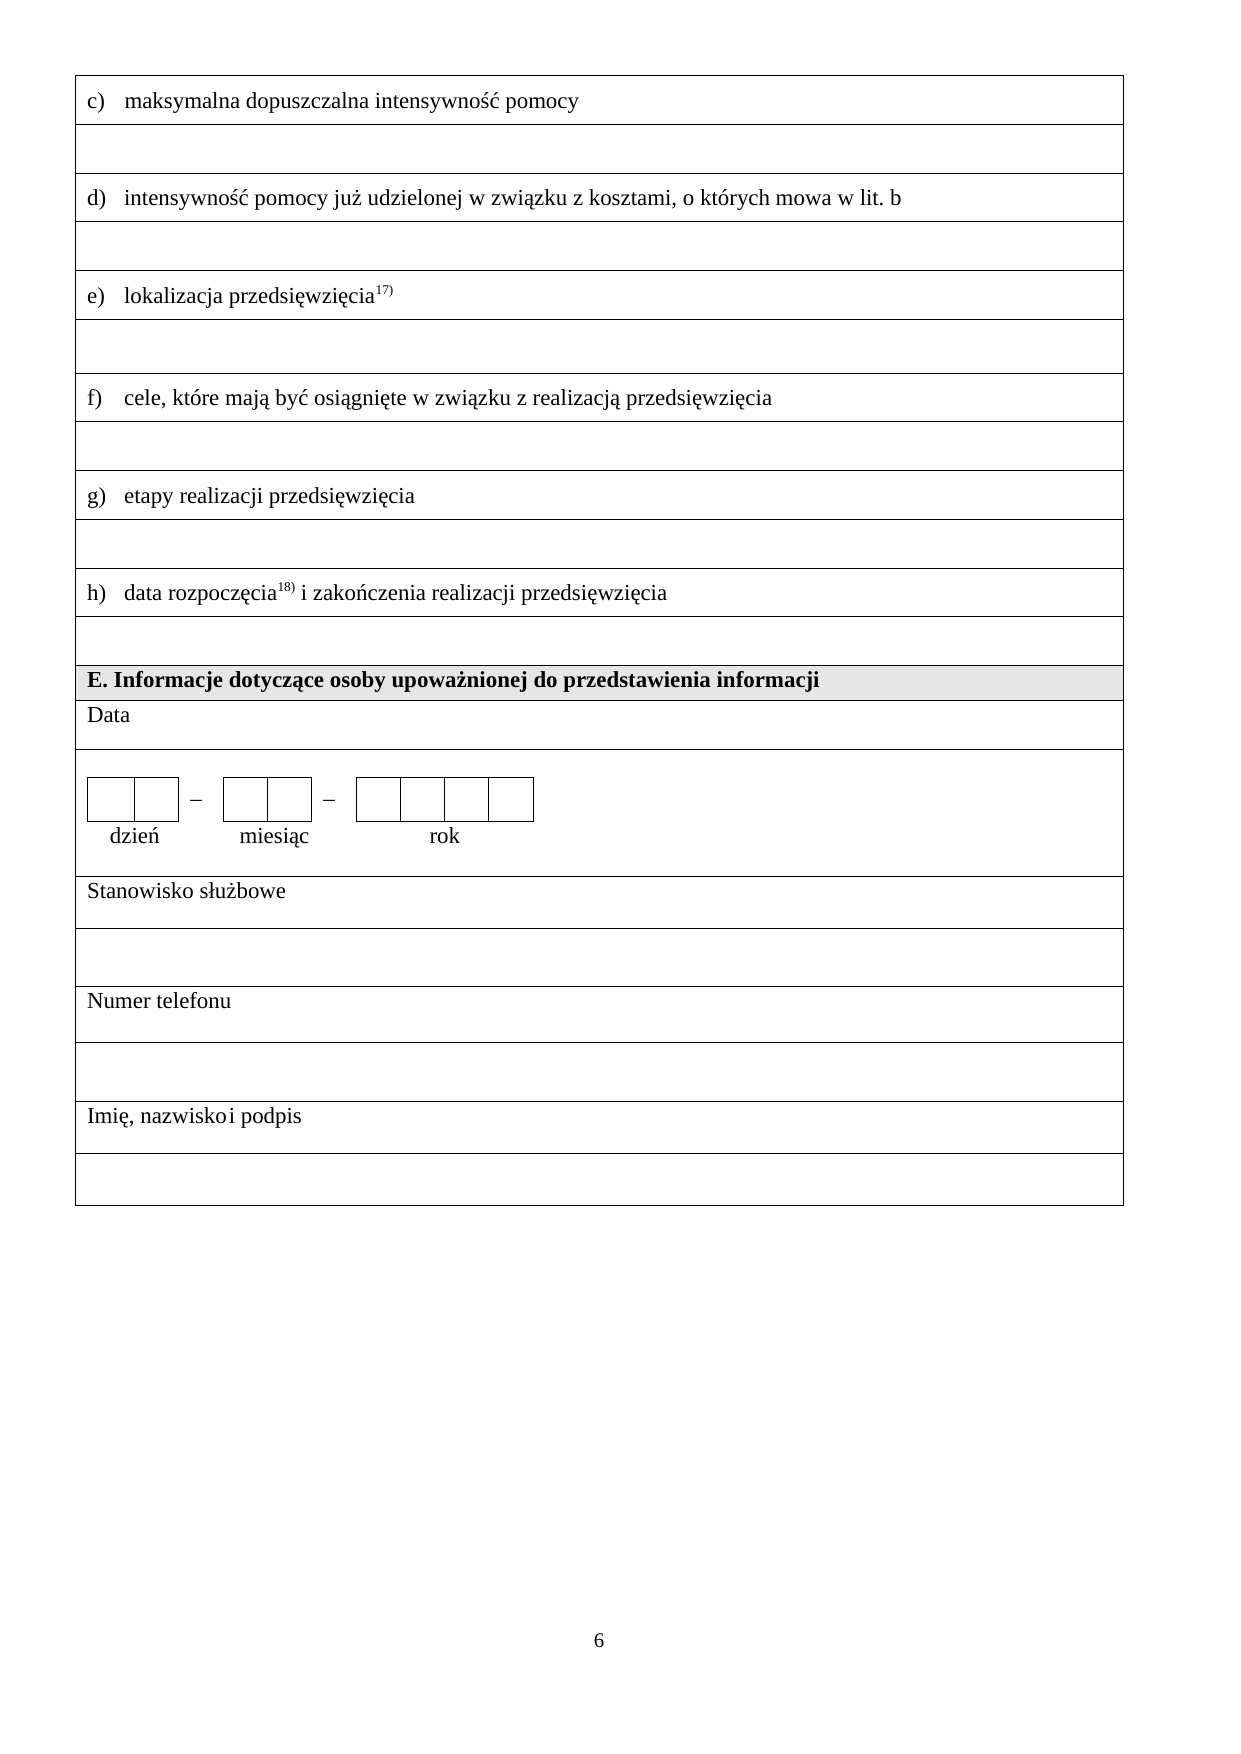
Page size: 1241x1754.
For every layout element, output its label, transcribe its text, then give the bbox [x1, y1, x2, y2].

table_cell etapy realizacji przedsięwzięcia [76, 471, 1123, 519]
table_cell intensywność pomocy już udzielonej w związku z kosztami, o których mowa w lit. b [76, 174, 1123, 221]
table_cell maksymalna dopuszczalna intensywność pomocy [76, 76, 1123, 124]
table_cell [76, 520, 1123, 567]
table_cell [76, 422, 1123, 470]
table_cell [76, 125, 1123, 172]
table_cell [76, 1043, 1123, 1101]
table_cell [76, 222, 1123, 270]
table_cell Stanowisko służbowe [76, 877, 1123, 928]
table_cell [76, 1154, 1123, 1205]
table_cell cele, które mają być osiągnięte w związku z realizacją przedsięwzięcia [76, 374, 1123, 421]
table_cell Numer telefonu [76, 987, 1123, 1042]
table_cell E. Informacje dotyczące osoby upoważnionej do przedstawienia informacji [76, 666, 1123, 700]
table_cell Imię, nazwisko i podpis [76, 1102, 1123, 1153]
table_cell lokalizacja przedsięwzięcia) [76, 271, 1123, 319]
table_cell [76, 929, 1123, 986]
table_cell [76, 617, 1123, 665]
table_cell data rozpoczęcia) i zakończenia realizacji przedsięwzięcia [76, 569, 1123, 616]
table_cell [76, 320, 1123, 372]
table_cell Data [76, 701, 1123, 749]
table_cell dzień miesiąc rok [76, 750, 1123, 876]
